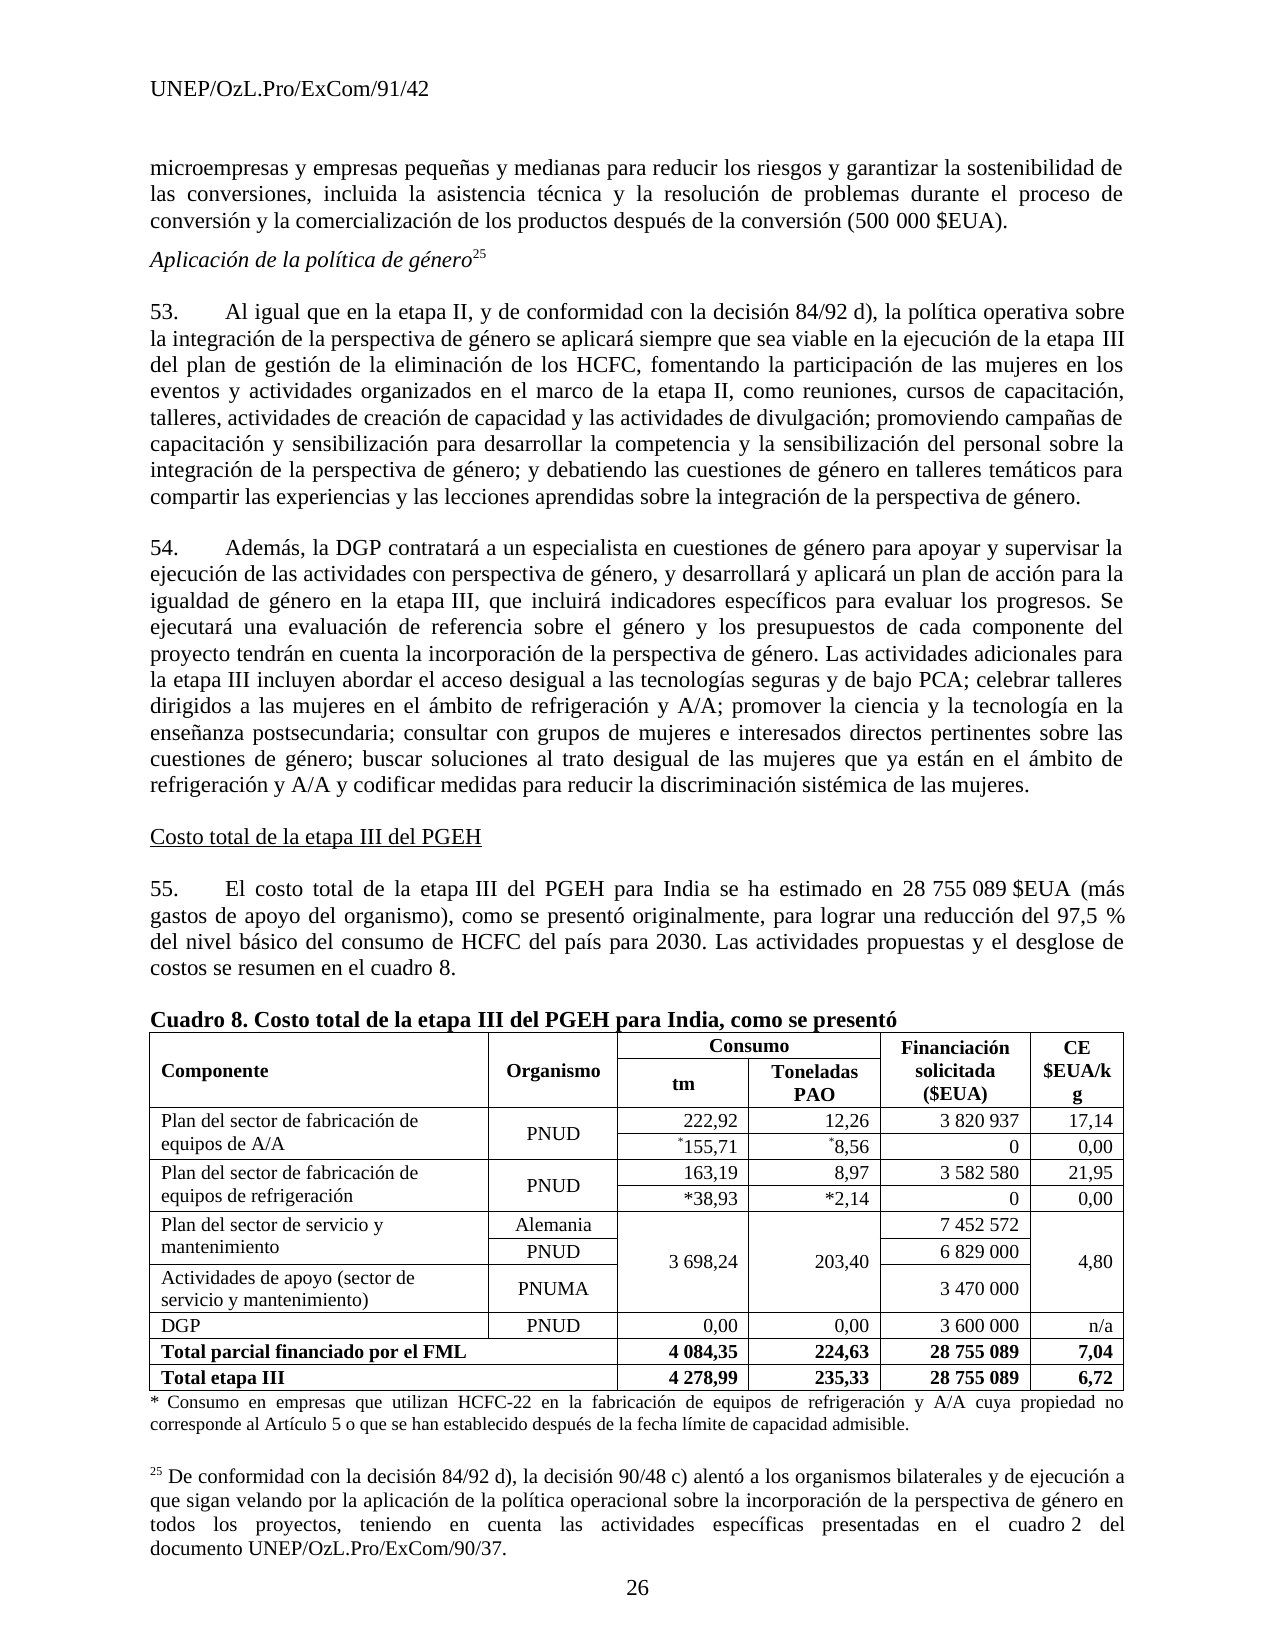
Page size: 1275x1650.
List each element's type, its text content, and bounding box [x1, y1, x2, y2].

table_cell 222,92 [618, 1108, 748, 1133]
table_cell PNUD [489, 1108, 617, 1159]
table_cell *8,56 [749, 1134, 880, 1159]
table_header Financiación solicitada ($EUA) [881, 1033, 1030, 1107]
table_cell Total parcial financiado por el FML [150, 1339, 617, 1364]
table_cell 17,14 [1031, 1108, 1123, 1133]
table_cell tm [618, 1059, 748, 1107]
table_cell 7 452 572 [881, 1212, 1030, 1238]
table_cell 3 698,24 [618, 1212, 748, 1312]
table_cell 6,72 [1031, 1365, 1123, 1390]
table_cell 0,00 [749, 1313, 880, 1338]
table_cell 28 755 089 [881, 1339, 1030, 1364]
table_header Consumo [618, 1033, 880, 1058]
table_cell 28 755 089 [881, 1365, 1030, 1390]
table_cell 163,19 [618, 1160, 748, 1185]
text Cuadro 8. Costo total de la etapa III del PGEH para India, como se presentó [150, 1006, 1125, 1032]
table_cell 8,97 [749, 1160, 880, 1185]
text Aplicación de la política de género [150, 246, 1125, 272]
table_cell 4 278,99 [618, 1365, 748, 1390]
table_cell *2,14 [749, 1186, 880, 1211]
table_cell DGP [150, 1313, 488, 1338]
table_cell 3 600 000 [881, 1313, 1030, 1338]
table_cell 7,04 [1031, 1339, 1123, 1364]
table_cell PNUD [489, 1160, 617, 1211]
table_cell Plan del sector de fabricación de equipos de A/A [150, 1108, 488, 1159]
subtitle El costo total de la etapa III del PGEH para India se ha estimado en 28 755 089 $EUA (más gastos de apoyo del organismo), como se presentó originalmente, para lograr una reducción del 97,5 % del nivel básico del consumo de HCFC del país para 2030. Las actividades propuestas y el desglose de costos se resumen en el cuadro 8. [150, 875, 1125, 981]
table_header Componente [150, 1033, 488, 1107]
text Costo total de la etapa III del PGEH [150, 823, 1125, 849]
table_cell 3 582 580 [881, 1160, 1030, 1185]
table_cell Actividades de apoyo (sector de servicio y mantenimiento) [150, 1265, 488, 1312]
table_cell 6 829 000 [881, 1239, 1030, 1263]
table_cell PNUMA [489, 1265, 617, 1312]
table_cell *155,71 [618, 1134, 748, 1159]
table_header Organismo [489, 1033, 617, 1107]
table_cell 203,40 [749, 1212, 880, 1312]
table_cell 4,80 [1031, 1212, 1123, 1312]
table_cell 235,33 [749, 1365, 880, 1390]
table_cell PNUD [489, 1313, 617, 1338]
table_cell 4 084,35 [618, 1339, 748, 1364]
table_cell Toneladas PAO [749, 1059, 880, 1107]
table_cell 224,63 [749, 1339, 880, 1364]
table_cell 0,00 [1031, 1186, 1123, 1211]
table_cell 0,00 [618, 1313, 748, 1338]
table_cell PNUD [489, 1239, 617, 1263]
table_cell 3 820 937 [881, 1108, 1030, 1133]
table_cell 3 470 000 [881, 1265, 1030, 1312]
table_cell 12,26 [749, 1108, 880, 1133]
table_cell 21,95 [1031, 1160, 1123, 1185]
table_cell 0,00 [1031, 1134, 1123, 1159]
table_cell Plan del sector de fabricación de equipos de refrigeración [150, 1160, 488, 1211]
table_cell n/a [1031, 1313, 1123, 1338]
table_cell 0 [881, 1186, 1030, 1211]
table_cell Plan del sector de servicio y mantenimiento [150, 1212, 488, 1263]
table_cell 0 [881, 1134, 1030, 1159]
table_header CE $EUA/kg [1031, 1033, 1123, 1107]
table_cell Alemania [489, 1212, 617, 1238]
subtitle Al igual que en la etapa II, y de conformidad con la decisión 84/92 d), la política operativa sobre la integración de la perspectiva de género se aplicará siempre que sea viable en la ejecución de la etapa III del plan de gestión de la eliminación de los HCFC, fomentando la participación de las mujeres en los eventos y actividades organizados en el marco de la etapa II, como reuniones, cursos de capacitación, talleres, actividades de creación de capacidad y las actividades de divulgación; promoviendo campañas de capacitación y sensibilización para desarrollar la competencia y la sensibilización del personal sobre la integración de la perspectiva de género; y debatiendo las cuestiones de género en talleres temáticos para compartir las experiencias y las lecciones aprendidas sobre la integración de la perspectiva de género. [150, 298, 1125, 509]
table_cell *38,93 [618, 1186, 748, 1211]
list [150, 154, 1125, 233]
subtitle Además, la DGP contratará a un especialista en cuestiones de género para apoyar y supervisar la ejecución de las actividades con perspectiva de género, y desarrollará y aplicará un plan de acción para la igualdad de género en la etapa III, que incluirá indicadores específicos para evaluar los progresos. Se ejecutará una evaluación de referencia sobre el género y los presupuestos de cada componente del proyecto tendrán en cuenta la incorporación de la perspectiva de género. Las actividades adicionales para la etapa III incluyen abordar el acceso desigual a las tecnologías seguras y de bajo PCA; celebrar talleres dirigidos a las mujeres en el ámbito de refrigeración y A/A; promover la ciencia y la tecnología en la enseñanza postsecundaria; consultar con grupos de mujeres e interesados directos pertinentes sobre las cuestiones de género; buscar soluciones al trato desigual de las mujeres que ya están en el ámbito de refrigeración y A/A y codificar medidas para reducir la discriminación sistémica de las mujeres. [150, 534, 1125, 798]
table_cell Total etapa III [150, 1365, 617, 1390]
text * Consumo en empresas que utilizan HCFC-22 en la fabricación de equipos de refrigeración y A/A cuya propiedad no corresponde al Artículo 5 o que se han establecido después de la fecha límite de capacidad admisible. [150, 1391, 1125, 1434]
